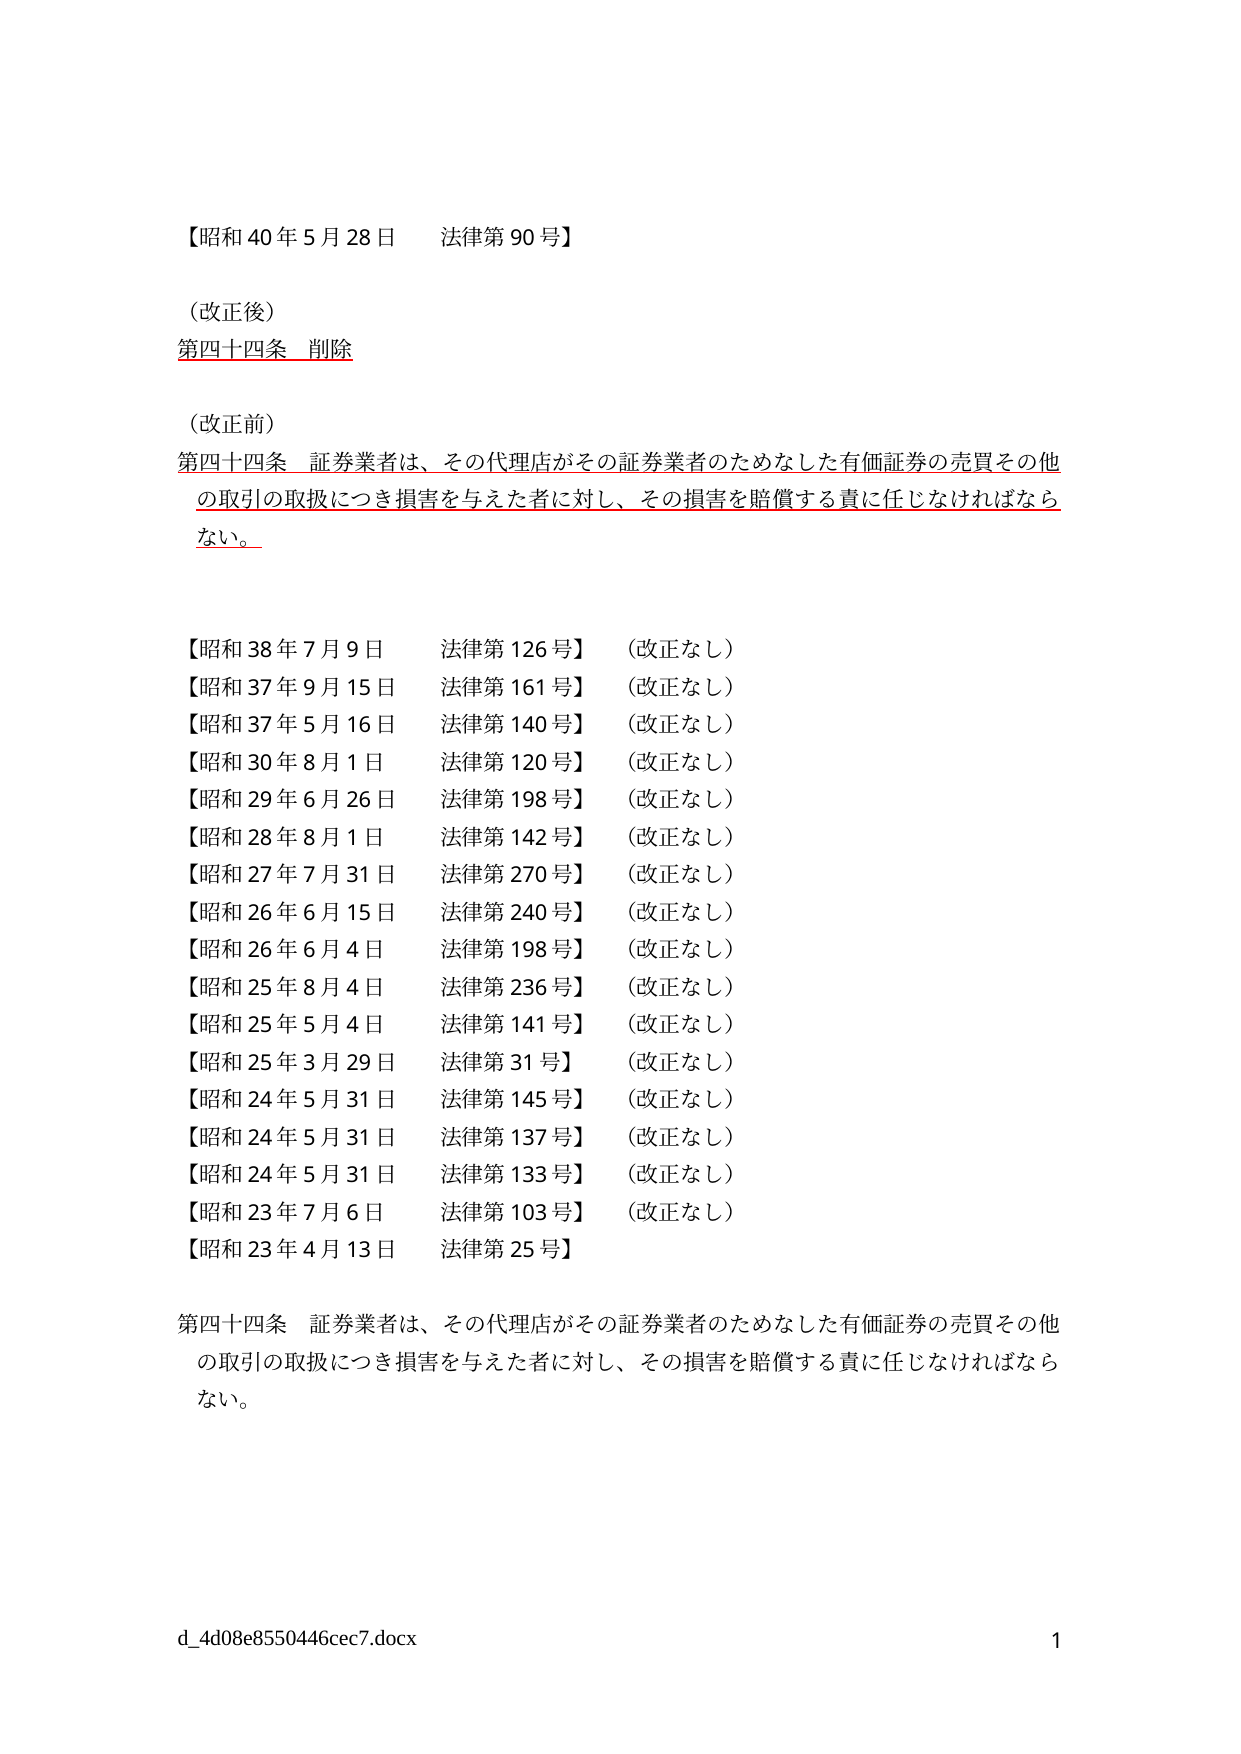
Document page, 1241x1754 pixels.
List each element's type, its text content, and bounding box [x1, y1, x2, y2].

text 【昭和28年8月1日 法律第142号】 （改正なし） [177, 817, 1063, 854]
text 【昭和30年8月1日 法律第120号】 （改正なし） [177, 742, 1063, 779]
text 【昭和38年7月9日 法律第126号】 （改正なし） [177, 629, 1063, 667]
text 【昭和25年8月4日 法律第236号】 （改正なし） [177, 967, 1063, 1004]
text 第四十四条 証券業者は、その代理店がその証券業者のためなした有価証券の売買その他の取引の取扱につき損害を与えた者に対し、その損害を賠償する責に任じなければならない。 [177, 442, 1063, 554]
text 【昭和24年5月31日 法律第133号】 （改正なし） [177, 1154, 1063, 1192]
text （改正前） [177, 404, 1063, 442]
text 【昭和25年5月4日 法律第141号】 （改正なし） [177, 1004, 1063, 1042]
text 【昭和37年9月15日 法律第161号】 （改正なし） [177, 667, 1063, 704]
text 【昭和29年6月26日 法律第198号】 （改正なし） [177, 779, 1063, 817]
text 【昭和23年7月6日 法律第103号】 （改正なし） [177, 1192, 1063, 1229]
text 第四十四条 証券業者は、その代理店がその証券業者のためなした有価証券の売買その他の取引の取扱につき損害を与えた者に対し、その損害を賠償する責に任じなければならない。 [177, 1304, 1063, 1417]
text （改正後） [177, 292, 1063, 329]
text 【昭和25年3月29日 法律第31号】 （改正なし） [177, 1042, 1063, 1079]
text 【昭和23年4月13日 法律第25号】 [177, 1229, 1063, 1267]
text 【昭和27年7月31日 法律第270号】 （改正なし） [177, 854, 1063, 892]
text 【昭和26年6月4日 法律第198号】 （改正なし） [177, 929, 1063, 967]
text 【昭和40年5月28日 法律第90号】 [177, 217, 1063, 254]
text 第四十四条 削除 [177, 329, 1063, 367]
text 【昭和24年5月31日 法律第137号】 （改正なし） [177, 1117, 1063, 1154]
text 【昭和26年6月15日 法律第240号】 （改正なし） [177, 892, 1063, 929]
text 【昭和24年5月31日 法律第145号】 （改正なし） [177, 1079, 1063, 1117]
text 【昭和37年5月16日 法律第140号】 （改正なし） [177, 704, 1063, 742]
